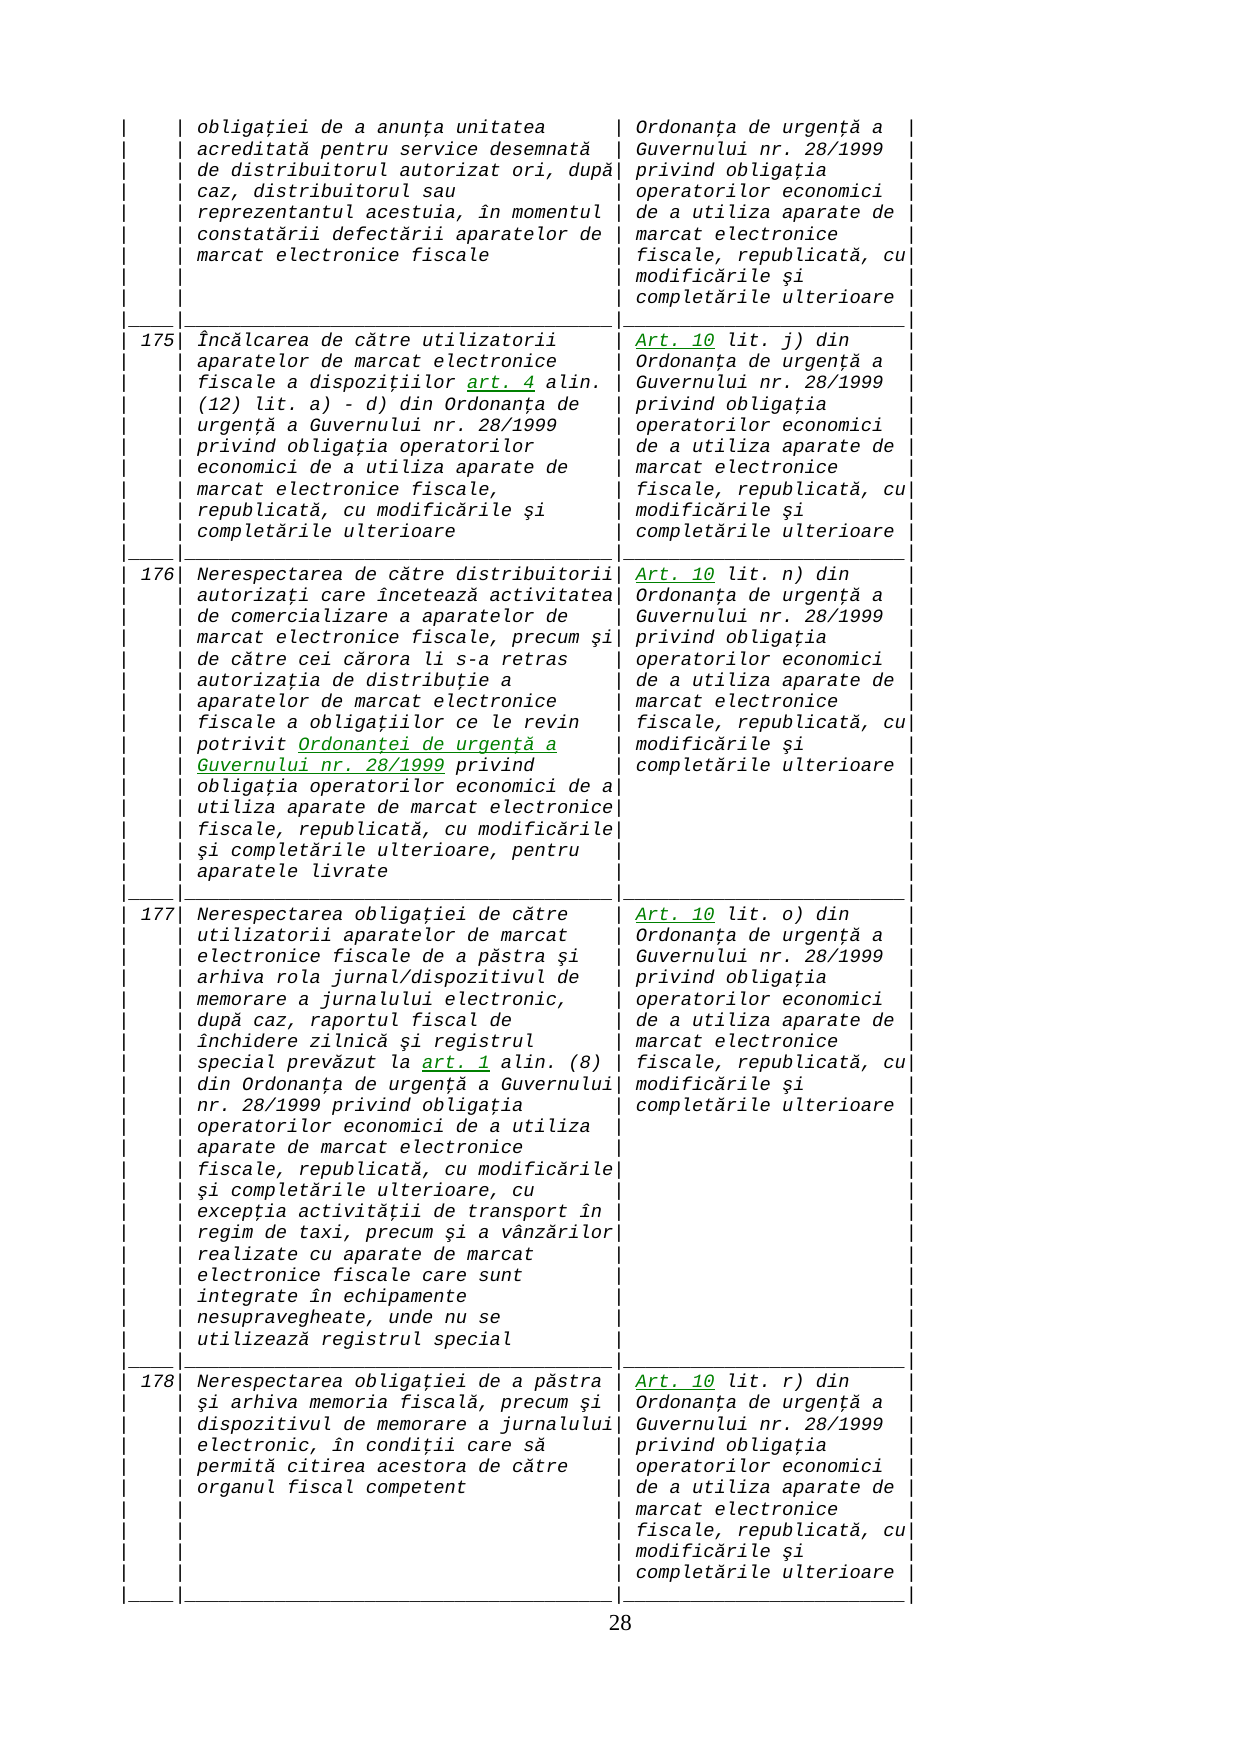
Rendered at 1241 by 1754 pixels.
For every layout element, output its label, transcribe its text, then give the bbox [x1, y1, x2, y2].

text | | | fiscale, republicată, cu| [118, 1521, 1122, 1542]
text | | operatorilor economici de a utiliza | | [118, 1117, 1122, 1138]
text | | arhiva rola jurnal/dispozitivul de | privind obligaţia | [118, 968, 1122, 989]
text | 176| Nerespectarea de către distribuitorii| Art. 10 lit. n) din | [118, 564, 1122, 586]
text | | organul fiscal competent | de a utiliza aparate de | [118, 1478, 1122, 1499]
text | | marcat electronice fiscale, precum şi| privind obligaţia | [118, 628, 1122, 649]
text | | realizate cu aparate de marcat | | [118, 1244, 1122, 1266]
text | | special prevăzut la art. 1 alin. (8) | fiscale, republicată, cu| [118, 1053, 1122, 1074]
text | | regim de taxi, precum şi a vânzărilor| | [118, 1223, 1122, 1244]
text | | utilizatorii aparatelor de marcat | Ordonanţa de urgenţă a | [118, 926, 1122, 947]
text | | aparatelor de marcat electronice | Ordonanţa de urgenţă a | [118, 352, 1122, 373]
text | | permită citirea acestora de către | operatorilor economici | [118, 1457, 1122, 1478]
text | | obligaţiei de a anunţa unitatea | Ordonanţa de urgenţă a | [118, 118, 1122, 139]
text |____|______________________________________|_________________________| [118, 1351, 1122, 1372]
text | | şi completările ulterioare, cu | | [118, 1181, 1122, 1202]
text | | completările ulterioare | completările ulterioare | [118, 522, 1122, 543]
text | | fiscale a dispoziţiilor art. 4 alin. | Guvernului nr. 28/1999 | [118, 373, 1122, 394]
text | | închidere zilnică şi registrul | marcat electronice | [118, 1032, 1122, 1053]
text | | dispozitivul de memorare a jurnalului| Guvernului nr. 28/1999 | [118, 1414, 1122, 1436]
text | | marcat electronice fiscale, | fiscale, republicată, cu| [118, 479, 1122, 501]
text | 175| Încălcarea de către utilizatorii | Art. 10 lit. j) din | [118, 331, 1122, 352]
text | | reprezentantul acestuia, în momentul | de a utiliza aparate de | [118, 203, 1122, 224]
text | | nr. 28/1999 privind obligaţia | completările ulterioare | [118, 1096, 1122, 1117]
text | | | marcat electronice | [118, 1499, 1122, 1521]
text | 178| Nerespectarea obligaţiei de a păstra | Art. 10 lit. r) din | [118, 1372, 1122, 1393]
text | | | modificările şi | [118, 1542, 1122, 1563]
text | | marcat electronice fiscale | fiscale, republicată, cu| [118, 246, 1122, 267]
text | | electronice fiscale care sunt | | [118, 1266, 1122, 1287]
text | | obligaţia operatorilor economici de a| | [118, 777, 1122, 798]
text | | Guvernului nr. 28/1999 privind | completările ulterioare | [118, 756, 1122, 777]
text | | de comercializare a aparatelor de | Guvernului nr. 28/1999 | [118, 607, 1122, 628]
text | | (12) lit. a) - d) din Ordonanţa de | privind obligaţia | [118, 394, 1122, 416]
text | | potrivit Ordonanţei de urgenţă a | modificările şi | [118, 734, 1122, 756]
text | | nesupravegheate, unde nu se | | [118, 1308, 1122, 1329]
text | | de distribuitorul autorizat ori, după| privind obligaţia | [118, 161, 1122, 182]
text | | | completările ulterioare | [118, 288, 1122, 309]
text |____|______________________________________|_________________________| [118, 309, 1122, 331]
text | | aparatelor de marcat electronice | marcat electronice | [118, 692, 1122, 713]
text | | privind obligaţia operatorilor | de a utiliza aparate de | [118, 437, 1122, 458]
text | | urgenţă a Guvernului nr. 28/1999 | operatorilor economici | [118, 416, 1122, 437]
text | | caz, distribuitorul sau | operatorilor economici | [118, 182, 1122, 203]
text | | | completările ulterioare | [118, 1563, 1122, 1584]
text | | de către cei cărora li s-a retras | operatorilor economici | [118, 649, 1122, 671]
text | | autorizaţia de distribuţie a | de a utiliza aparate de | [118, 671, 1122, 692]
text | | integrate în echipamente | | [118, 1287, 1122, 1308]
text | | memorare a jurnalului electronic, | operatorilor economici | [118, 989, 1122, 1011]
text | | din Ordonanţa de urgenţă a Guvernului| modificările şi | [118, 1074, 1122, 1096]
text | | utiliza aparate de marcat electronice| | [118, 798, 1122, 819]
text | | aparatele livrate | | [118, 862, 1122, 883]
text | | economici de a utiliza aparate de | marcat electronice | [118, 458, 1122, 479]
text |____|______________________________________|_________________________| [118, 883, 1122, 904]
text | | şi completările ulterioare, pentru | | [118, 841, 1122, 862]
text | | constatării defectării aparatelor de | marcat electronice | [118, 224, 1122, 246]
text |____|______________________________________|_________________________| [118, 543, 1122, 564]
text | | fiscale, republicată, cu modificările| | [118, 1159, 1122, 1181]
text |____|______________________________________|_________________________| [118, 1584, 1122, 1606]
text | 177| Nerespectarea obligaţiei de către | Art. 10 lit. o) din | [118, 904, 1122, 926]
text | | republicată, cu modificările şi | modificările şi | [118, 501, 1122, 522]
text | | autorizaţi care încetează activitatea| Ordonanţa de urgenţă a | [118, 586, 1122, 607]
text | | după caz, raportul fiscal de | de a utiliza aparate de | [118, 1011, 1122, 1032]
text | | | modificările şi | [118, 267, 1122, 288]
text | | acreditată pentru service desemnată | Guvernului nr. 28/1999 | [118, 139, 1122, 161]
text | | excepţia activităţii de transport în | | [118, 1202, 1122, 1223]
text | | electronic, în condiţii care să | privind obligaţia | [118, 1436, 1122, 1457]
text | | fiscale, republicată, cu modificările| | [118, 819, 1122, 841]
text | | aparate de marcat electronice | | [118, 1138, 1122, 1159]
text | | fiscale a obligaţiilor ce le revin | fiscale, republicată, cu| [118, 713, 1122, 734]
text | | electronice fiscale de a păstra şi | Guvernului nr. 28/1999 | [118, 947, 1122, 968]
text | | utilizează registrul special | | [118, 1329, 1122, 1351]
text | | şi arhiva memoria fiscală, precum şi | Ordonanţa de urgenţă a | [118, 1393, 1122, 1414]
